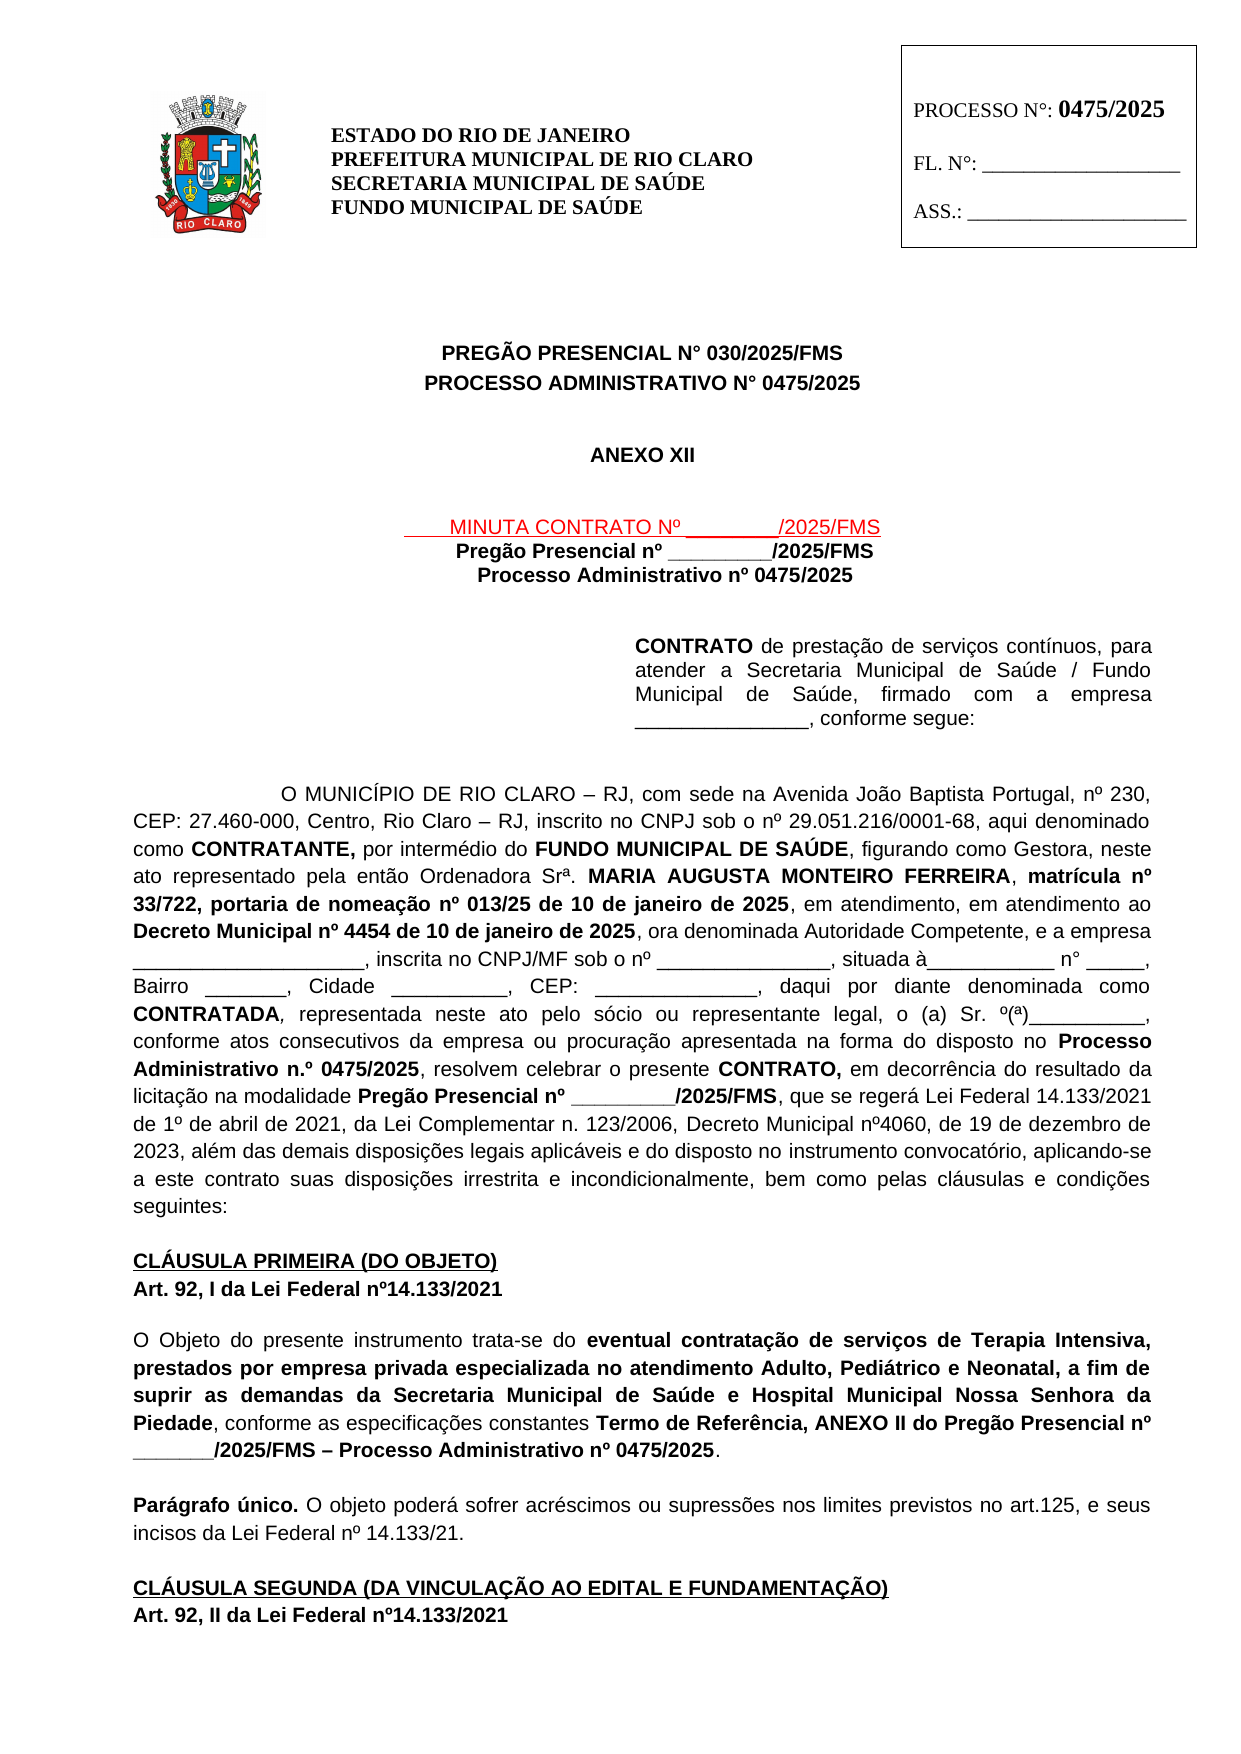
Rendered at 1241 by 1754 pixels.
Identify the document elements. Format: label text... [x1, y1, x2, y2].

text CLÁUSULA SEGUNDA (DA VINCULAÇÃO AO EDITAL E FUNDAMENTAÇÃO) [133, 1576, 1152, 1599]
text CONTRATO de prestação de serviços contínuos, para atender a Secretaria Municipal de Saúde / Fundo Municipal de Saúde, firmado com a empresa _______________, conforme segue: [635, 634, 1152, 730]
text Art. 92, II da Lei Federal nº14.133/2021 [133, 1603, 1152, 1627]
subtitle PREGÃO PRESENCIAL N° 030/2025/FMS [133, 341, 1152, 364]
list Processo Administrativo nº 0475/2025 [133, 562, 1152, 586]
text Art. 92, I da Lei Federal nº14.133/2021 [133, 1277, 1152, 1301]
text O MUNICÍPIO DE RIO CLARO – RJ, com sede na Avenida João Baptista Portugal, nº 230, CEP: 27.460-000, Centro, Rio Claro – RJ, inscrito no CNPJ sob o nº 29.051.216/0001-68, aqui denominado como CONTRATANTE, por intermédio do FUNDO MUNICIPAL DE SAÚDE, figurando como Gestora, neste ato representado pela então Ordenadora Srª. MARIA AUGUSTA MONTEIRO FERREIRA, matrícula nº 33/722, portaria de nomeação nº 013/25 de 10 de janeiro de 2025, em atendimento, em atendimento ao Decreto Municipal nº 4454 de 10 de janeiro de 2025, ora denominada Autoridade Competente, e a empresa ____________________, inscrita no CNPJ/MF sob o nº _______________, situada à___________ n° _____, Bairro _______, Cidade __________, CEP: ______________, daqui por diante denominada como CONTRATADA, representada neste ato pelo sócio ou representante legal, o (a) Sr. º(ª)__________, conforme atos consecutivos da empresa ou procuração apresentada na forma do disposto no Processo Administrativo n.º 0475/2025, resolvem celebrar o presente Contrato, em decorrência do resultado da licitação na modalidade Pregão Presencial nº _________/2025/FMS, que se regerá Lei Federal 14.133/2021 de 1º de abril de 2021, da Lei Complementar n. 123/2006, Decreto Municipal nº4060, de 19 de dezembro de 2023, além das demais disposições legais aplicáveis e do disposto no instrumento convocatório, aplicando-se a este contrato suas disposições irrestrita e incondicionalmente, bem como pelas cláusulas e condições seguintes: [133, 782, 1152, 1218]
picture [150, 91, 266, 238]
subtitle MINUTA CONTRATO Nº ________/2025/FMS [133, 514, 1152, 538]
text Parágrafo único. O objeto poderá sofrer acréscimos ou supressões nos limites previstos no art.125, e seus incisos da Lei Federal nº 14.133/21. [133, 1493, 1152, 1544]
text PROCESSO ADMINISTRATIVO N° 0475/2025 [133, 371, 1152, 395]
text ANEXO XII [133, 443, 1152, 467]
text CLÁUSULA PRIMEIRA (DO OBJETO) [133, 1249, 1152, 1273]
list Pregão Presencial nº _________/2025/FMS [133, 538, 1152, 562]
text O Objeto do presente instrumento trata-se do eventual contratação de serviços de Terapia Intensiva, prestados por empresa privada especializada no atendimento Adulto, Pediátrico e Neonatal, a fim de suprir as demandas da Secretaria Municipal de Saúde e Hospital Municipal Nossa Senhora da Piedade, conforme as especificações constantes Termo de Referência, ANEXO II do Pregão Presencial nº _______/2025/FMS – Processo Administrativo nº 0475/2025. [133, 1328, 1152, 1462]
